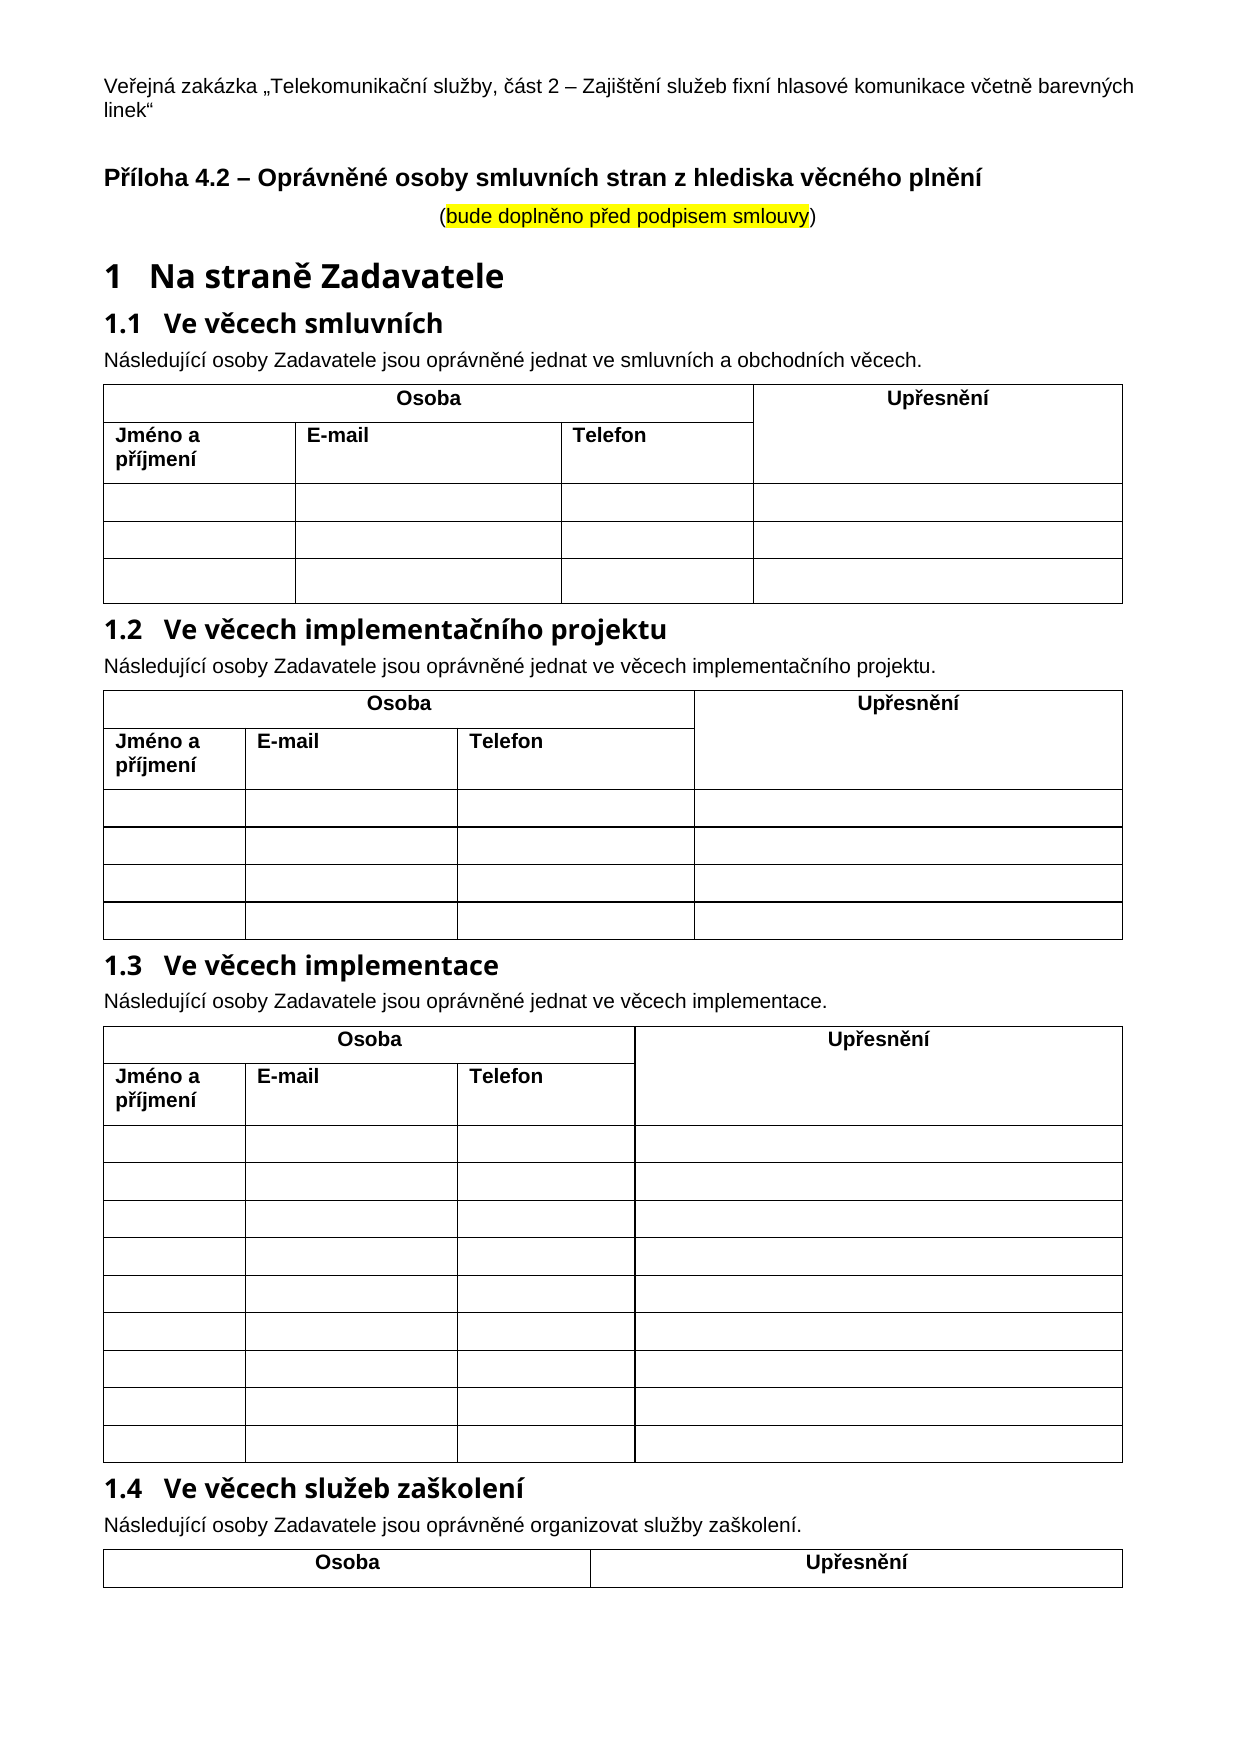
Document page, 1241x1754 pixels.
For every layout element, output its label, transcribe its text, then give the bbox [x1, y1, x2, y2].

table_cell [636, 1388, 1122, 1425]
table_cell [246, 1388, 457, 1425]
subtitle Ve věcech implementace [103, 946, 1152, 983]
table_cell [695, 828, 1122, 864]
table_cell Jméno a příjmení [104, 729, 245, 789]
table_cell Telefon [562, 423, 753, 483]
table_cell [246, 1126, 457, 1162]
table_cell [458, 1276, 634, 1312]
table_cell [636, 1126, 1122, 1162]
table_cell [636, 1313, 1122, 1350]
table_cell [104, 903, 245, 939]
table_cell Telefon [458, 1064, 634, 1125]
table_cell [104, 1126, 245, 1162]
table_cell Telefon [458, 729, 694, 789]
table_cell [246, 1201, 457, 1237]
table_cell [296, 522, 561, 558]
table_cell [458, 1313, 634, 1350]
table_cell [104, 1163, 245, 1200]
table_cell [104, 865, 245, 901]
table_header Osoba [104, 385, 753, 422]
text Následující osoby Zadavatele jsou oprávněné organizovat služby zaškolení. [103, 1513, 1152, 1537]
table_header Osoba [104, 691, 694, 727]
table_cell [754, 559, 1122, 603]
table_cell E-mail [246, 729, 457, 789]
table_header Upřesnění [591, 1550, 1122, 1587]
table_header Osoba [104, 1027, 634, 1063]
table_cell Jméno a příjmení [104, 1064, 245, 1125]
table_cell [104, 484, 295, 521]
text Následující osoby Zadavatele jsou oprávněné jednat ve smluvních a obchodních věcech. [103, 348, 1152, 372]
table_cell [636, 1426, 1122, 1462]
table_header Osoba [104, 1550, 590, 1587]
table_cell E-mail [246, 1064, 457, 1125]
table_cell [246, 1238, 457, 1275]
subtitle Na straně Zadavatele [103, 253, 1152, 298]
table_cell [246, 1426, 457, 1462]
table_cell [458, 790, 694, 826]
table_cell [246, 1163, 457, 1200]
text Příloha 4.2 – Oprávněné osoby smluvních stran z hlediska věcného plnění [103, 163, 1152, 192]
table_cell [754, 522, 1122, 558]
table_cell [636, 1351, 1122, 1387]
table_cell [104, 828, 245, 864]
table_cell [104, 1276, 245, 1312]
table_cell [458, 1238, 634, 1275]
table_cell [104, 1426, 245, 1462]
table_cell [104, 559, 295, 603]
subtitle Ve věcech služeb zaškolení [103, 1469, 1152, 1506]
table_cell [104, 1201, 245, 1237]
table_cell [458, 1126, 634, 1162]
table_cell [458, 1351, 634, 1387]
table_cell [104, 522, 295, 558]
table_cell [636, 1201, 1122, 1237]
table_cell [636, 1276, 1122, 1312]
text (bude doplněno před podpisem smlouvy) [103, 204, 446, 228]
table_cell [458, 1388, 634, 1425]
subtitle Ve věcech smluvních [103, 305, 1152, 342]
table_cell [458, 865, 694, 901]
table_cell [458, 1163, 634, 1200]
table_cell [246, 903, 457, 939]
table_cell [104, 1238, 245, 1275]
table_cell [695, 790, 1122, 826]
table_cell [636, 1238, 1122, 1275]
table_cell [562, 559, 753, 603]
table_cell [296, 559, 561, 603]
table_cell [246, 865, 457, 901]
table_cell [246, 1276, 457, 1312]
table_cell [695, 865, 1122, 901]
table_cell [754, 484, 1122, 521]
text Následující osoby Zadavatele jsou oprávněné jednat ve věcech implementačního projektu. [103, 653, 1152, 677]
table_cell [458, 828, 694, 864]
table_cell [104, 790, 245, 826]
table_cell Jméno a příjmení [104, 423, 295, 483]
table_header Upřesnění [636, 1027, 1122, 1125]
table_cell [296, 484, 561, 521]
table_cell [104, 1388, 245, 1425]
table_cell [246, 1351, 457, 1387]
table_cell [458, 1201, 634, 1237]
text (bude doplněno před podpisem smlouvy) [809, 204, 1152, 228]
table_cell [458, 1426, 634, 1462]
table_header Upřesnění [754, 385, 1122, 483]
table_cell [458, 903, 694, 939]
table_cell [246, 790, 457, 826]
table_cell [636, 1163, 1122, 1200]
table_header Upřesnění [695, 691, 1122, 789]
table_cell [562, 484, 753, 521]
table_cell [104, 1313, 245, 1350]
subtitle Ve věcech implementačního projektu [103, 610, 1152, 647]
table_cell [695, 903, 1122, 939]
table_cell [104, 1351, 245, 1387]
table_cell [246, 1313, 457, 1350]
table_cell [246, 828, 457, 864]
table_cell [562, 522, 753, 558]
table_cell E-mail [296, 423, 561, 483]
text Následující osoby Zadavatele jsou oprávněné jednat ve věcech implementace. [103, 989, 1152, 1013]
